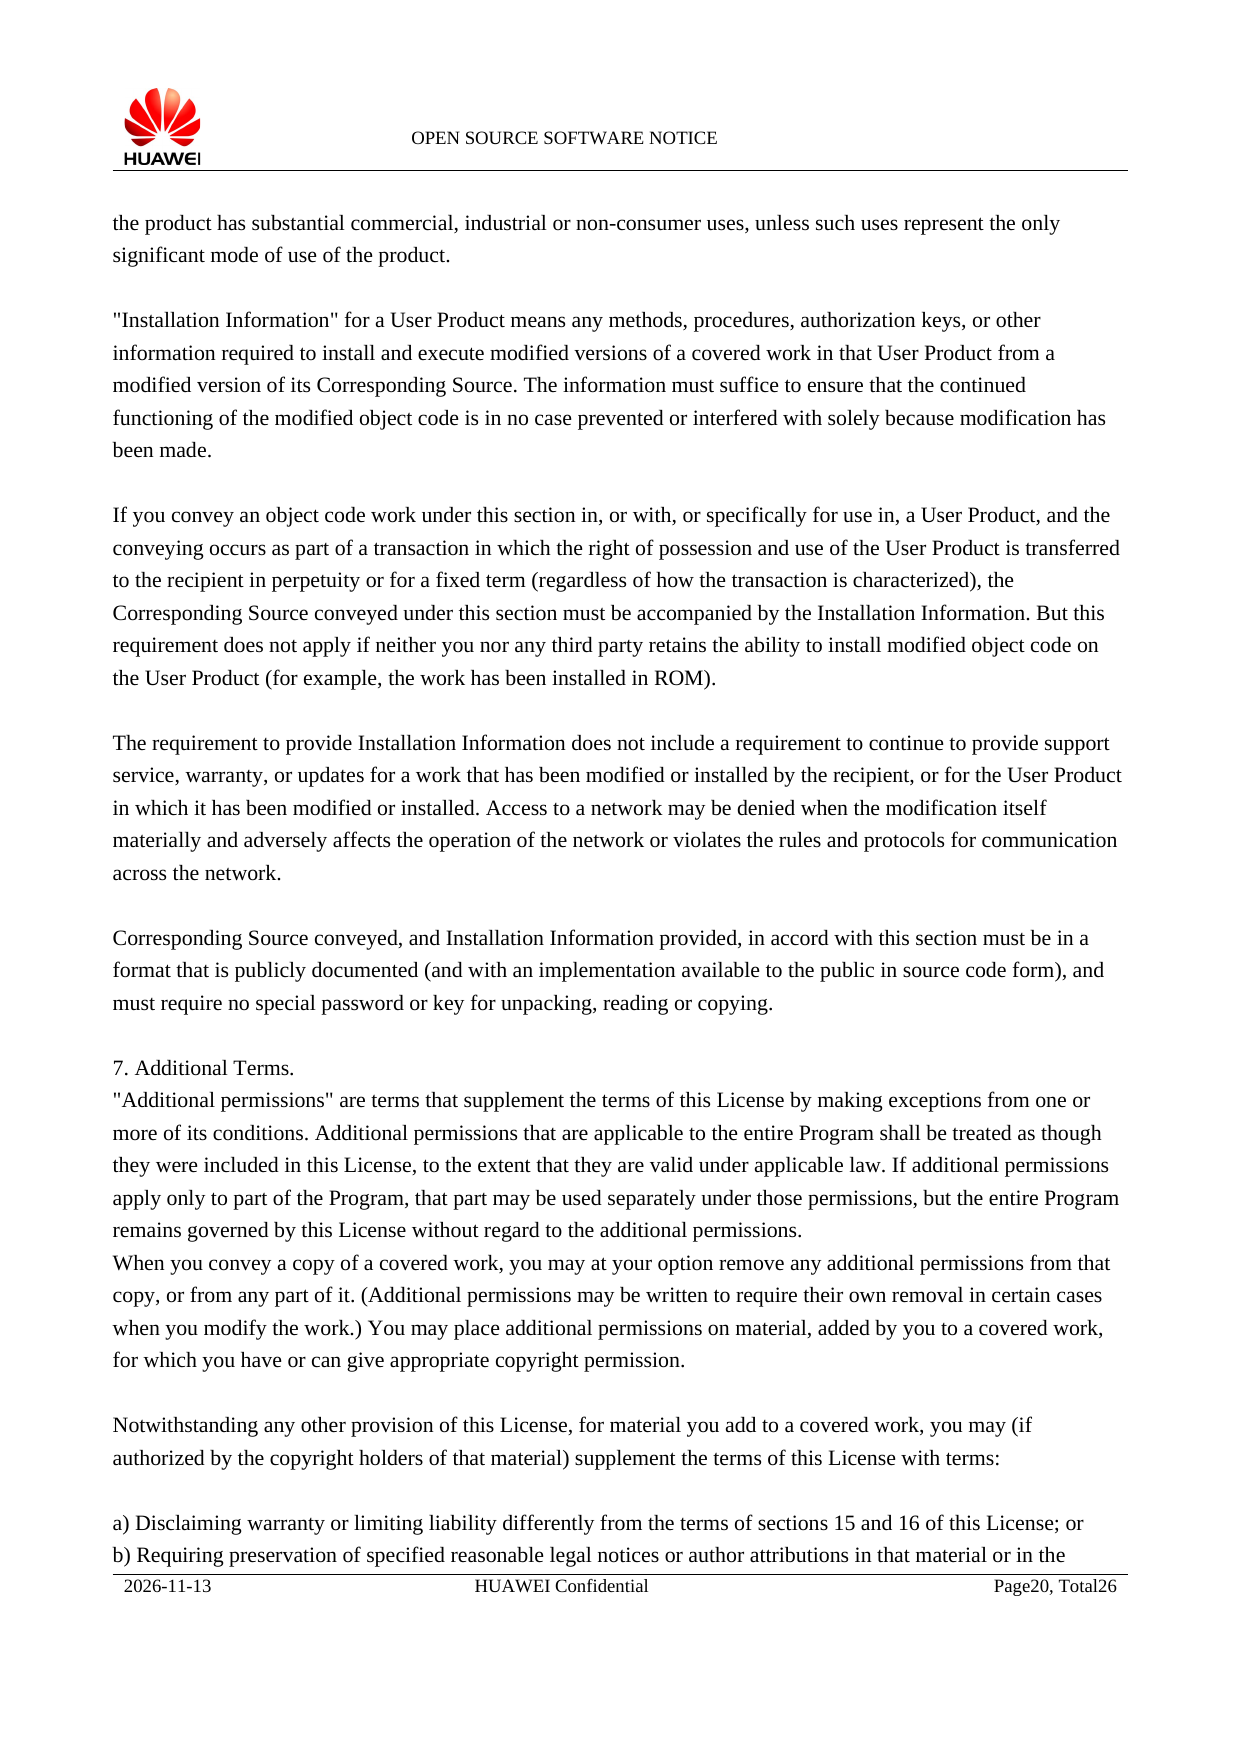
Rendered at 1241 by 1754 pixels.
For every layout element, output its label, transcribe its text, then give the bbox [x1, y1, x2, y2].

text The requirement to provide Installation Information does not include a requirement to continue to provide support service, warranty, or updates for a work that has been modified or installed by the recipient, or for the User Product in which it has been modified or installed. Access to a network may be denied when the modification itself materially and adversely affects the operation of the network or violates the rules and protocols for communication across the network. [112, 726, 1128, 889]
text Corresponding Source conveyed, and Installation Information provided, in accord with this section must be in a format that is publicly documented (and with an implementation available to the public in source code form), and must require no special password or key for unpacking, reading or copying. [112, 921, 1128, 1019]
picture [124, 88, 201, 165]
text If you convey an object code work under this section in, or with, or specifically for use in, a User Product, and the conveying occurs as part of a transaction in which the right of possession and use of the User Product is transferred to the recipient in perpetuity or for a fixed term (regardless of how the transaction is characterized), the Corresponding Source conveyed under this section must be accompanied by the Installation Information. But this requirement does not apply if neither you nor any third party retains the ability to install modified object code on the User Product (for example, the work has been installed in ROM). [112, 499, 1128, 694]
text When you convey a copy of a covered work, you may at your option remove any additional permissions from that copy, or from any part of it. (Additional permissions may be written to require their own removal in certain cases when you modify the work.) You may place additional permissions on material, added by you to a covered work, for which you have or can give appropriate copyright permission. [112, 1246, 1128, 1376]
text "Installation Information" for a User Product means any methods, procedures, authorization keys, or other information required to install and execute modified versions of a covered work in that User Product from a modified version of its Corresponding Source. The information must suffice to ensure that the continued functioning of the modified object code is in no case prevented or interfered with solely because modification has been made. [112, 304, 1128, 466]
text Notwithstanding any other provision of this License, for material you add to a covered work, you may (if authorized by the copyright holders of that material) supplement the terms of this License with terms: [112, 1409, 1128, 1474]
text "Additional permissions" are terms that supplement the terms of this License by making exceptions from one or more of its conditions. Additional permissions that are applicable to the entire Program shall be treated as though they were included in this License, to the extent that they are valid under applicable law. If additional permissions apply only to part of the Program, that part may be used separately under those permissions, but the entire Program remains governed by this License without regard to the additional permissions. [112, 1084, 1128, 1246]
text 7. Additional Terms. [112, 1051, 1128, 1084]
text a) Disclaiming warranty or limiting liability differently from the terms of sections 15 and 16 of this License; or [112, 1506, 1128, 1539]
